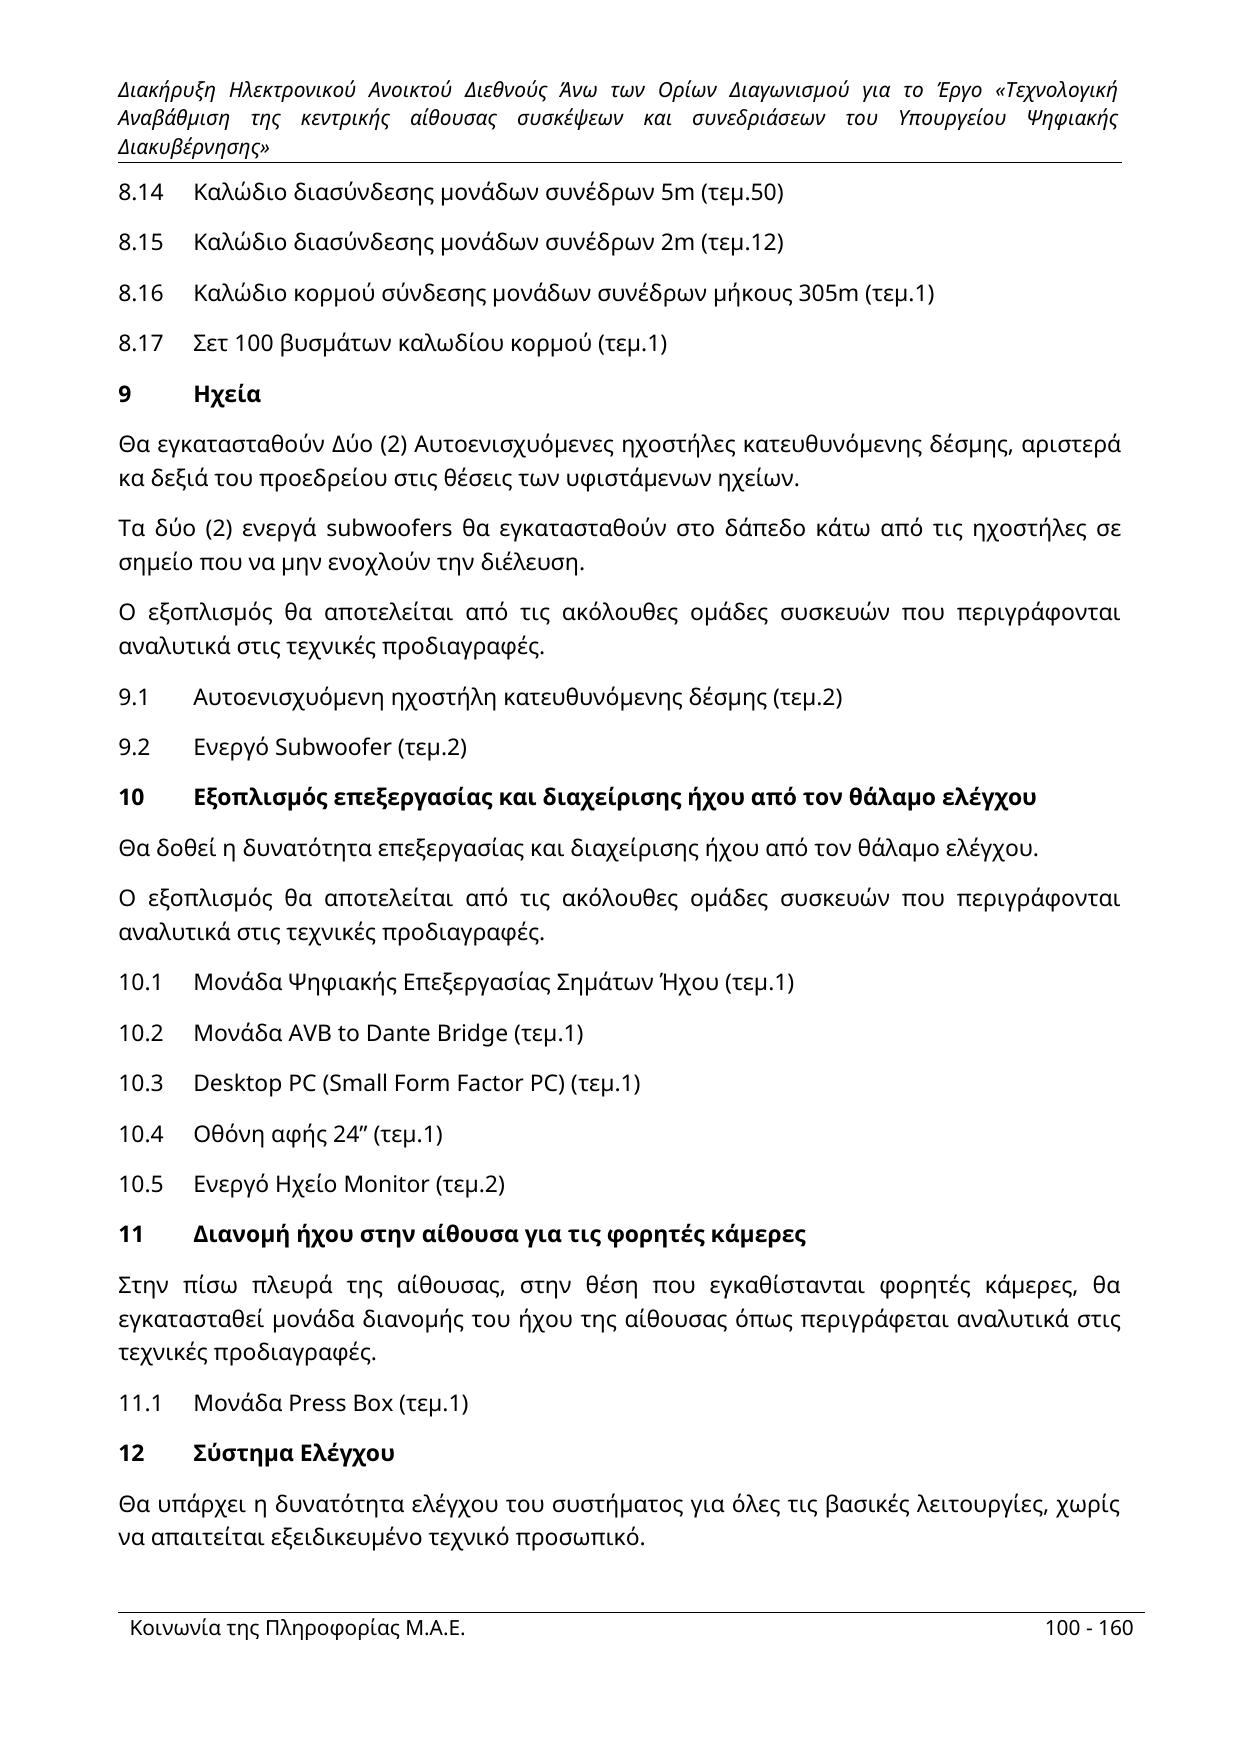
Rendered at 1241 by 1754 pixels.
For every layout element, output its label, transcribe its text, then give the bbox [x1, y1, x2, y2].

text Θα υπάρχει η δυνατότητα ελέγχου του συστήματος για όλες τις βασικές λειτουργίες, χωρίς να απαιτείται εξειδικευμένο τεχνικό προσωπικό. [118, 1488, 1122, 1553]
text 10.3 Desktop PC (Small Form Factor PC) (τεμ.1) [118, 1067, 1122, 1098]
text 10.1 Μονάδα Ψηφιακής Επεξεργασίας Σημάτων Ήχου (τεμ.1) [118, 966, 1122, 998]
text 12 Σύστημα Ελέγχου [118, 1437, 1122, 1468]
text 11 Διανομή ήχου στην αίθουσα για τις φορητές κάμερες [118, 1218, 1122, 1250]
text 8.17 Σετ 100 βυσμάτων καλωδίου κορμού (τεμ.1) [118, 327, 1122, 358]
text 8.16 Καλώδιο κορμού σύνδεσης μονάδων συνέδρων μήκους 305m (τεμ.1) [118, 277, 1122, 308]
text Τα δύο (2) ενεργά subwoofers θα εγκατασταθούν στο δάπεδο κάτω από τις ηχοστήλες σε σημείο που να μην ενοχλούν την διέλευση. [118, 512, 1122, 577]
text 10.2 Μονάδα AVB to Dante Bridge (τεμ.1) [118, 1017, 1122, 1048]
text Στην πίσω πλευρά της αίθουσας, στην θέση που εγκαθίστανται φορητές κάμερες, θα εγκατασταθεί μονάδα διανομής του ήχου της αίθουσας όπως περιγράφεται αναλυτικά στις τεχνικές προδιαγραφές. [118, 1269, 1122, 1368]
text 10 Εξοπλισμός επεξεργασίας και διαχείρισης ήχου από τον θάλαμο ελέγχου [118, 781, 1122, 813]
text 9.2 Ενεργό Subwoofer (τεμ.2) [118, 731, 1122, 762]
text 10.4 Οθόνη αφής 24” (τεμ.1) [118, 1118, 1122, 1149]
text Θα δοθεί η δυνατότητα επεξεργασίας και διαχείρισης ήχου από τον θάλαμο ελέγχου. [118, 832, 1122, 863]
text 11.1 Μονάδα Press Box (τεμ.1) [118, 1387, 1122, 1418]
text 9 Ηχεία [118, 378, 1122, 409]
text Ο εξοπλισμός θα αποτελείται από τις ακόλουθες ομάδες συσκευών που περιγράφονται αναλυτικά στις τεχνικές προδιαγραφές. [118, 882, 1122, 947]
text Θα εγκατασταθούν Δύο (2) Αυτοενισχυόμενες ηχοστήλες κατευθυνόμενης δέσμης, αριστερά κα δεξιά του προεδρείου στις θέσεις των υφιστάμενων ηχείων. [118, 428, 1122, 493]
text 10.5 Ενεργό Ηχείο Monitor (τεμ.2) [118, 1168, 1122, 1199]
text 8.14 Καλώδιο διασύνδεσης μονάδων συνέδρων 5m (τεμ.50) [118, 176, 1122, 207]
text 8.15 Καλώδιο διασύνδεσης μονάδων συνέδρων 2m (τεμ.12) [118, 226, 1122, 258]
text Ο εξοπλισμός θα αποτελείται από τις ακόλουθες ομάδες συσκευών που περιγράφονται αναλυτικά στις τεχνικές προδιαγραφές. [118, 596, 1122, 661]
text 9.1 Αυτοενισχυόμενη ηχοστήλη κατευθυνόμενης δέσμης (τεμ.2) [118, 681, 1122, 712]
